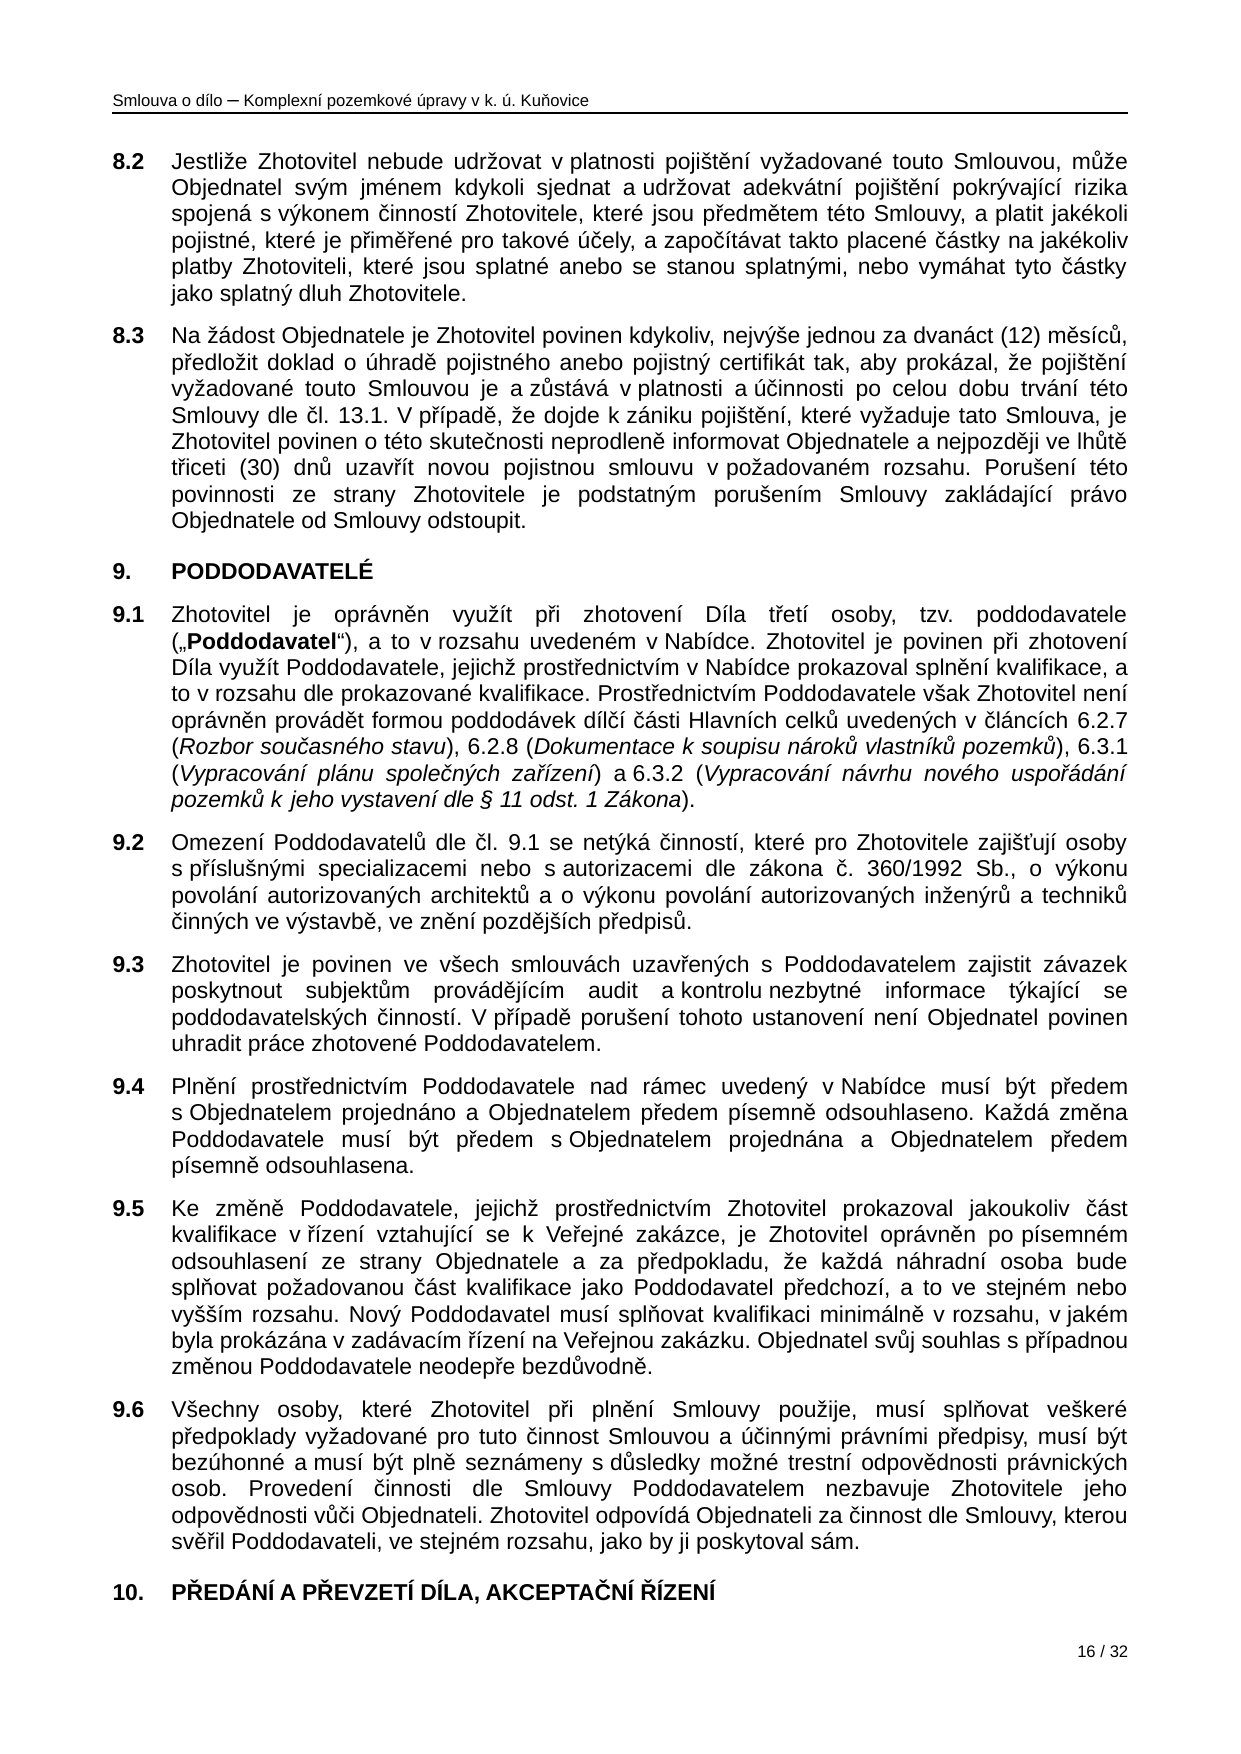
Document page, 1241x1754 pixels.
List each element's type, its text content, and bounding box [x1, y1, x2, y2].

text Zhotovitel je povinen ve všech smlouvách uzavřených s Poddodavatelem zajistit závazek poskytnout subjektům provádějícím audit a kontrolu nezbytné informace týkající se poddodavatelských činností. V případě porušení tohoto ustanovení není Objednatel povinen uhradit práce zhotovené Poddodavatelem. [112, 951, 1128, 1056]
text Zhotovitel je oprávněn využít při zhotovení Díla třetí osoby, tzv. poddodavatele („Poddodavatel“), a to v rozsahu uvedeném v Nabídce. Zhotovitel je povinen při zhotovení Díla využít Poddodavatele, jejichž prostřednictvím v Nabídce prokazoval splnění kvalifikace, a to v rozsahu dle prokazované kvalifikace. Prostřednictvím Poddodavatele však Zhotovitel není oprávněn provádět formou poddodávek dílčí části Hlavních celků uvedených v článcích 6.2.7 (Rozbor současného stavu), 6.2.8 (Dokumentace k soupisu nároků vlastníků pozemků), 6.3.1 (Vypracování plánu společných zařízení) a 6.3.2 (Vypracování návrhu nového uspořádání pozemků k jeho vystavení dle § 11 odst. 1 Zákona). [112, 601, 1128, 812]
text Všechny osoby, které Zhotovitel při plnění Smlouvy použije, musí splňovat veškeré předpoklady vyžadované pro tuto činnost Smlouvou a účinnými právními předpisy, musí být bezúhonné a musí být plně seznámeny s důsledky možné trestní odpovědnosti právnických osob. Provedení činnosti dle Smlouvy Poddodavatelem nezbavuje Zhotovitele jeho odpovědnosti vůči Objednateli. Zhotovitel odpovídá Objednateli za činnost dle Smlouvy, kterou svěřil Poddodavateli, ve stejném rozsahu, jako by ji poskytoval sám. [112, 1396, 1128, 1554]
text Plnění prostřednictvím Poddodavatele nad rámec uvedený v Nabídce musí být předem s Objednatelem projednáno a Objednatelem předem písemně odsouhlaseno. Každá změna Poddodavatele musí být předem s Objednatelem projednána a Objednatelem předem písemně odsouhlasena. [112, 1073, 1128, 1178]
text Jestliže Zhotovitel nebude udržovat v platnosti pojištění vyžadované touto Smlouvou, může Objednatel svým jménem kdykoli sjednat a udržovat adekvátní pojištění pokrývající rizika spojená s výkonem činností Zhotovitele, které jsou předmětem této Smlouvy, a platit jakékoli pojistné, které je přiměřené pro takové účely, a započítávat takto placené částky na jakékoliv platby Zhotoviteli, které jsou splatné anebo se stanou splatnými, nebo vymáhat tyto částky jako splatný dluh Zhotovitele. [112, 148, 1128, 306]
text Předání a převzetí Díla, Akceptační řízení [112, 1579, 1128, 1606]
text Na žádost Objednatele je Zhotovitel povinen kdykoliv, nejvýše jednou za dvanáct (12) měsíců, předložit doklad o úhradě pojistného anebo pojistný certifikát tak, aby prokázal, že pojištění vyžadované touto Smlouvou je a zůstává v platnosti a účinnosti po celou dobu trvání této Smlouvy dle čl. 13.1. V případě, že dojde k zániku pojištění, které vyžaduje tato Smlouva, je Zhotovitel povinen o této skutečnosti neprodleně informovat Objednatele a nejpozději ve lhůtě třiceti (30) dnů uzavřít novou pojistnou smlouvu v požadovaném rozsahu. Porušení této povinnosti ze strany Zhotovitele je podstatným porušením Smlouvy zakládající právo Objednatele od Smlouvy odstoupit. [112, 322, 1128, 533]
text Poddodavatelé [112, 558, 1128, 585]
text Ke změně Poddodavatele, jejichž prostřednictvím Zhotovitel prokazoval jakoukoliv část kvalifikace v řízení vztahující se k Veřejné zakázce, je Zhotovitel oprávněn po písemném odsouhlasení ze strany Objednatele a za předpokladu, že každá náhradní osoba bude splňovat požadovanou část kvalifikace jako Poddodavatel předchozí, a to ve stejném nebo vyšším rozsahu. Nový Poddodavatel musí splňovat kvalifikaci minimálně v rozsahu, v jakém byla prokázána v zadávacím řízení na Veřejnou zakázku. Objednatel svůj souhlas s případnou změnou Poddodavatele neodepře bezdůvodně. [112, 1195, 1128, 1379]
text Omezení Poddodavatelů dle čl. 9.1 se netýká činností, které pro Zhotovitele zajišťují osoby s příslušnými specializacemi nebo s autorizacemi dle zákona č. 360/1992 Sb., o výkonu povolání autorizovaných architektů a o výkonu povolání autorizovaných inženýrů a techniků činných ve výstavbě, ve znění pozdějších předpisů. [112, 829, 1128, 934]
